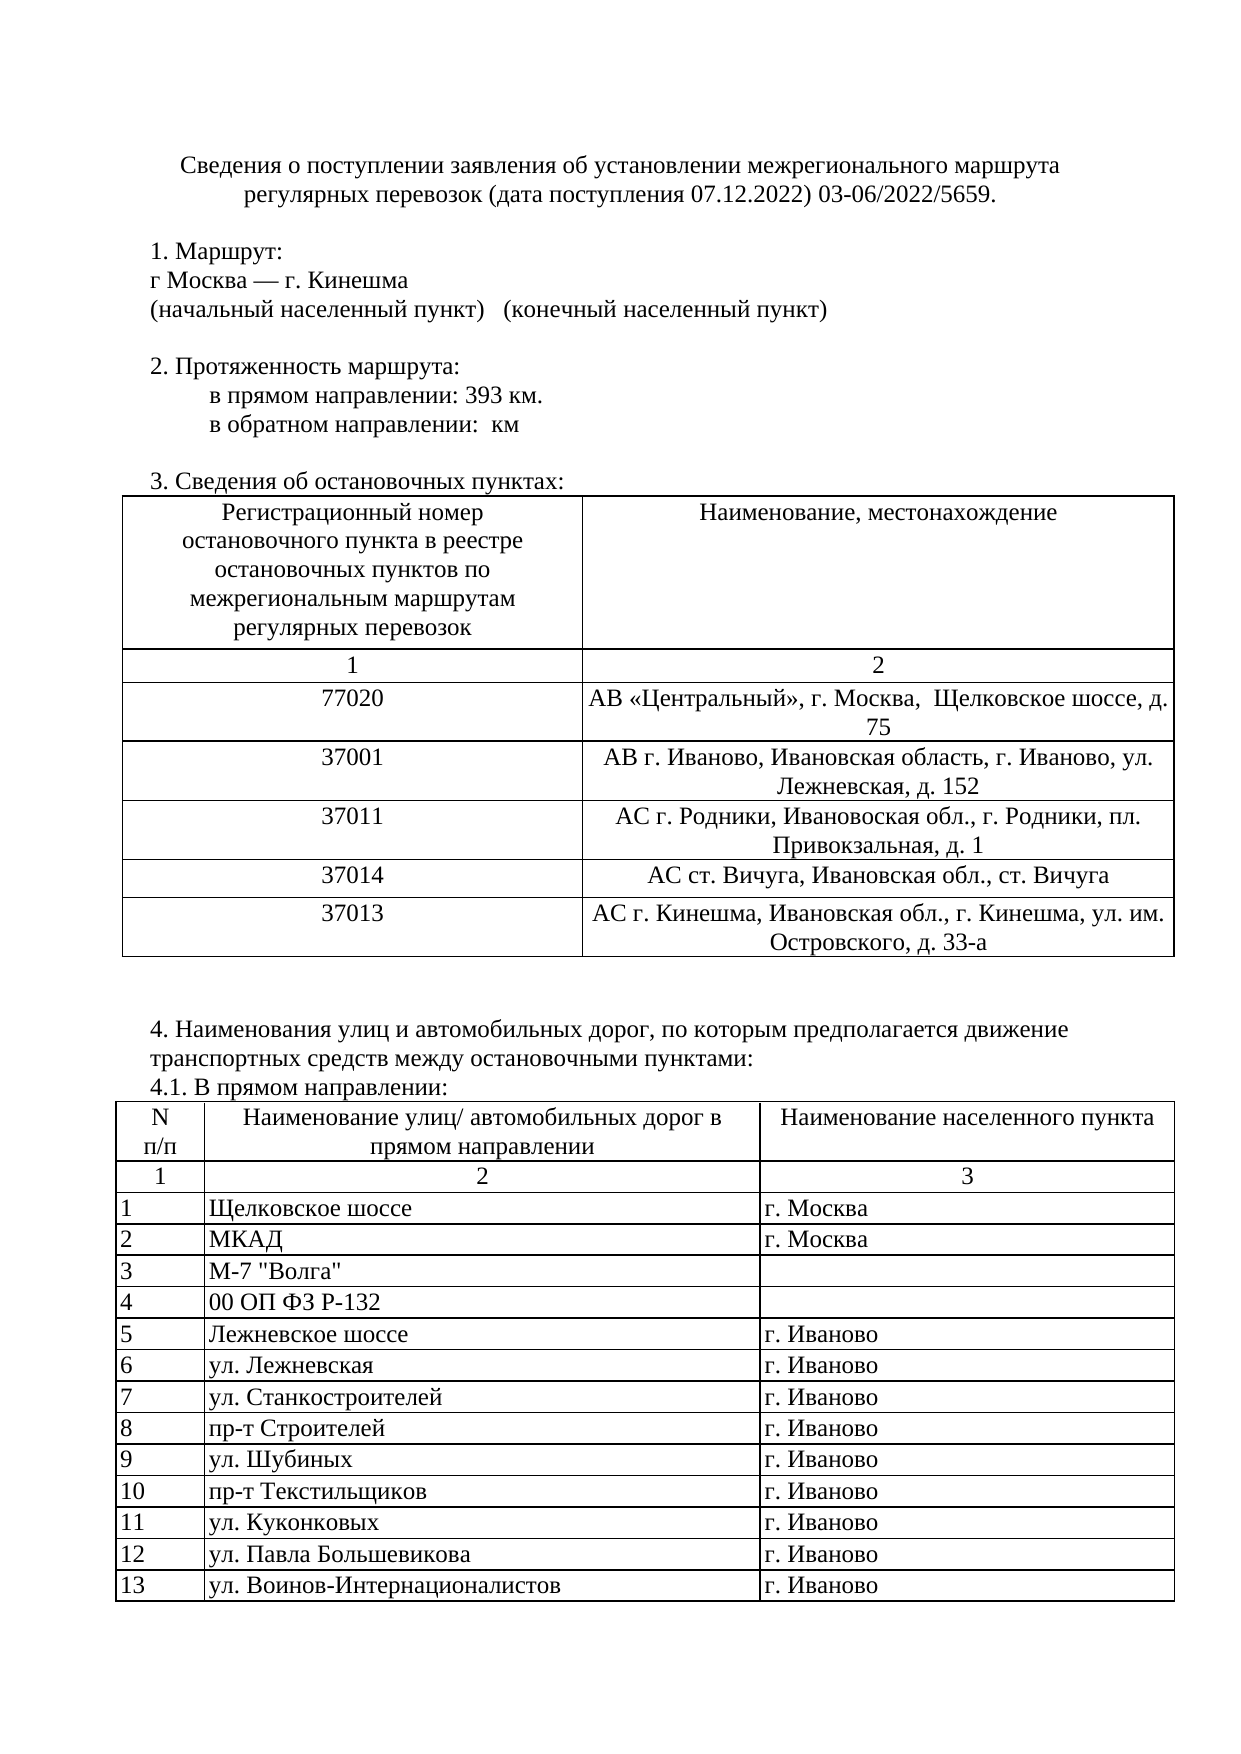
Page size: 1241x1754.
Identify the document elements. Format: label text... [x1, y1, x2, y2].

text 1. Маршрут: [150, 236, 1090, 265]
table_header Наименование населенного пункта [761, 1102, 1174, 1160]
table_cell 00 ОП ФЗ Р-132 [205, 1287, 759, 1317]
table_cell ул. Куконковых [205, 1508, 759, 1537]
table_cell АС г. Родники, Ивановоская обл., г. Родники, пл. Привокзальная, д. 1 [583, 801, 1173, 858]
table_cell 3 [117, 1256, 204, 1286]
text в прямом направлении: 393 км. [150, 380, 1090, 409]
table_cell МКАД [205, 1225, 759, 1254]
table_cell г. Москва [761, 1193, 1174, 1223]
table_cell АС г. Кинешма, Ивановская обл., г. Кинешма, ул. им. Островского, д. 33-а [583, 898, 1173, 956]
table_cell г. Иваново [761, 1539, 1174, 1569]
text 4. Наименования улиц и автомобильных дорог, по которым предполагается движение транспортных средств между остановочными пунктами: [150, 1014, 1090, 1072]
table_cell г. Иваново [761, 1413, 1174, 1443]
table_cell 12 [117, 1539, 204, 1569]
table_cell пр-т Текстильщиков [205, 1476, 759, 1506]
text 2. Протяженность маршрута: [150, 351, 1090, 380]
table_cell 37001 [123, 742, 582, 799]
table_cell г. Москва [761, 1225, 1174, 1254]
table_cell ул. Лежневская [205, 1350, 759, 1380]
table_cell 3 [761, 1162, 1174, 1191]
table_cell г. Иваново [761, 1508, 1174, 1537]
table_cell 37013 [123, 898, 582, 956]
table_header Наименование улиц/ автомобильных дорог в прямом направлении [205, 1102, 760, 1160]
table_cell АС ст. Вичуга, Ивановская обл., ст. Вичуга [583, 860, 1173, 896]
table_cell 1 [117, 1162, 204, 1191]
table_cell 1 [123, 650, 582, 681]
table_header Наименование, местонахождение [583, 497, 1173, 648]
table_cell 13 [117, 1571, 204, 1600]
table_cell 37011 [123, 801, 582, 858]
text Сведения о поступлении заявления об установлении межрегионального маршрута регулярных перевозок (дата поступления 07.12.2022) 03-06/2022/5659. [150, 150, 1090, 207]
table_cell г. Иваново [761, 1350, 1174, 1380]
table_cell 2 [205, 1162, 759, 1191]
table_cell [761, 1256, 1174, 1286]
table_cell ул. Станкостроителей [205, 1382, 759, 1412]
table_cell [761, 1287, 1174, 1317]
table_cell ул. Павла Большевикова [205, 1539, 759, 1569]
table_cell 2 [583, 650, 1173, 681]
table_cell 10 [117, 1476, 204, 1506]
table_header N п/п [117, 1102, 204, 1160]
table_cell 6 [117, 1350, 204, 1380]
table_cell 77020 [123, 683, 582, 740]
table_cell АВ «Центральный», г. Москва, Щелковское шоссе, д. 75 [583, 683, 1173, 740]
table_cell 7 [117, 1382, 204, 1412]
table_cell г. Иваново [761, 1445, 1174, 1474]
table_cell Щелковское шоссе [205, 1193, 759, 1223]
table_cell 11 [117, 1508, 204, 1537]
table_cell пр-т Строителей [205, 1413, 759, 1443]
table_cell 4 [117, 1287, 204, 1317]
table_cell АВ г. Иваново, Ивановская область, г. Иваново, ул. Лежневская, д. 152 [583, 742, 1173, 799]
table_cell г. Иваново [761, 1319, 1174, 1349]
table_cell г. Иваново [761, 1476, 1174, 1506]
text 4.1. В прямом направлении: [150, 1072, 1090, 1101]
text в обратном направлении: км [150, 409, 1090, 437]
table_cell 8 [117, 1413, 204, 1443]
table_cell 37014 [123, 860, 582, 896]
text (начальный населенный пункт) (конечный населенный пункт) [150, 294, 1090, 322]
table_cell ул. Воинов-Интернационалистов [205, 1571, 759, 1600]
table_cell 9 [117, 1445, 204, 1474]
table_cell 5 [117, 1319, 204, 1349]
table_cell г. Иваново [761, 1571, 1174, 1600]
table_header Регистрационный номер остановочного пункта в реестре остановочных пунктов по межрегиональным маршрутам регулярных перевозок [123, 497, 582, 648]
table_cell г. Иваново [761, 1382, 1174, 1412]
table_cell М-7 "Волга" [205, 1256, 759, 1286]
text г Москва — г. Кинешма [150, 265, 1090, 294]
text 3. Сведения об остановочных пунктах: [150, 466, 1090, 495]
table_cell 1 [117, 1193, 204, 1223]
table_cell 2 [117, 1225, 204, 1254]
table_cell ул. Шубиных [205, 1445, 759, 1474]
table_cell Лежневское шоссе [205, 1319, 759, 1349]
